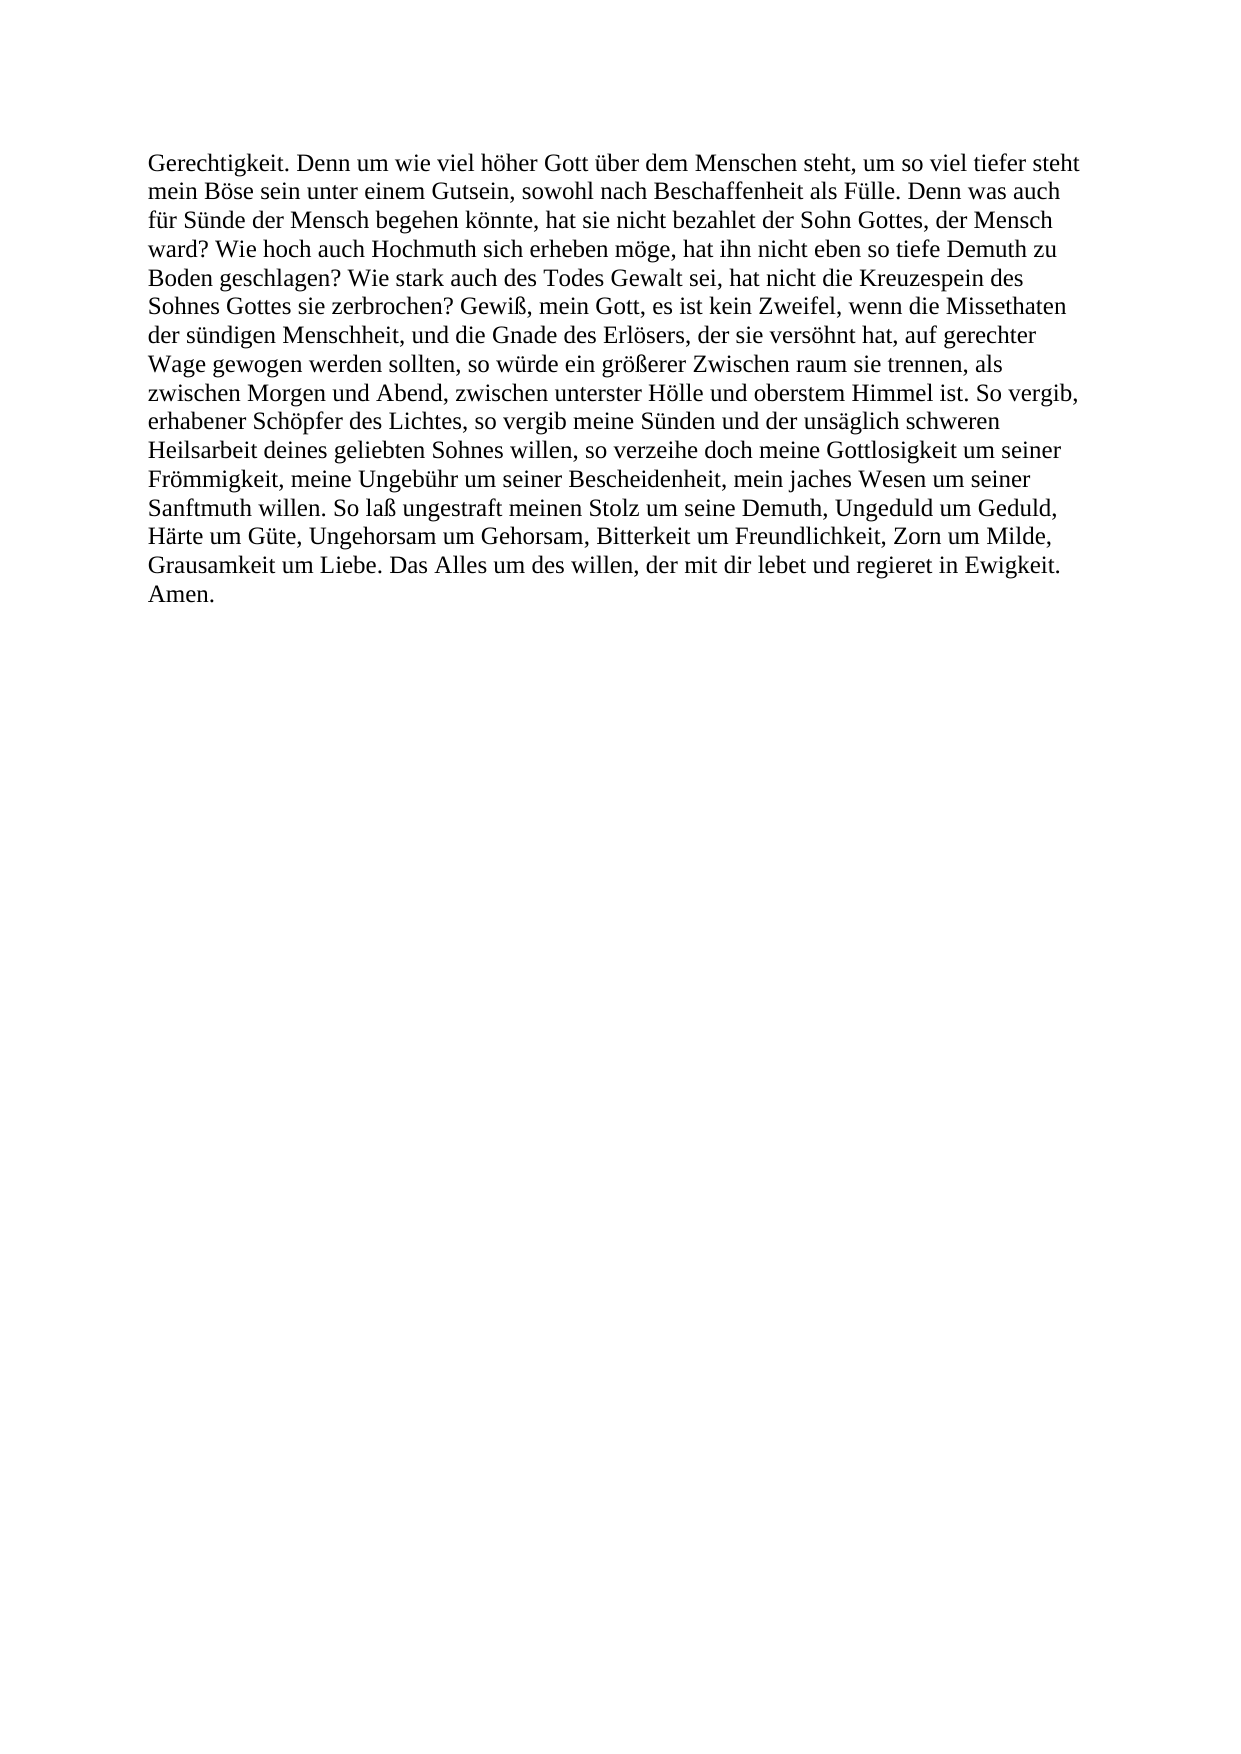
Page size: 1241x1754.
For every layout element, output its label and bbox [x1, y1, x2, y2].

text [148, 148, 1093, 608]
